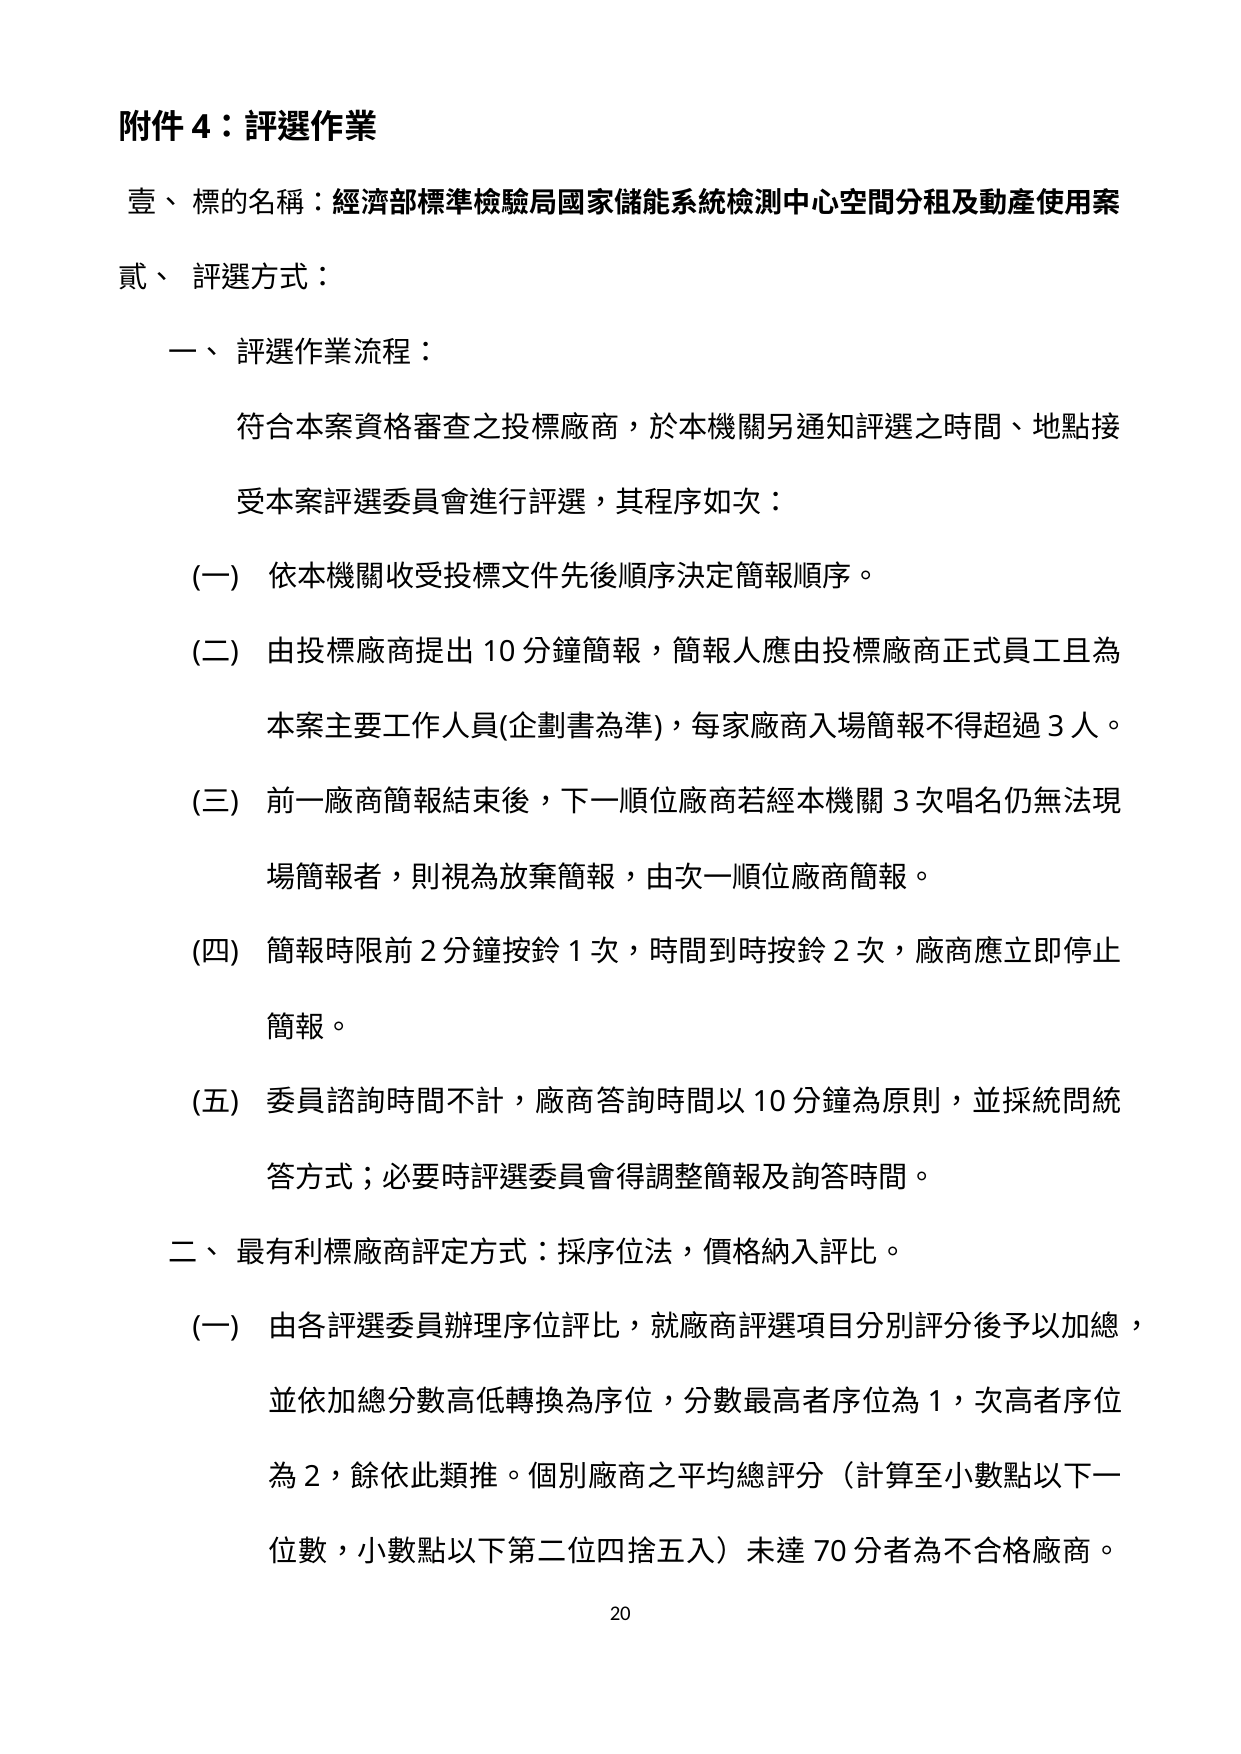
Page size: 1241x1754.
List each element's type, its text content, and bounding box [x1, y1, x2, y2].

list 最有利標廠商評定方式：採序位法，價格納入評比。 [168, 1212, 1122, 1287]
list 評選方式： [118, 237, 1122, 312]
text 附件4：評選作業 [118, 87, 1122, 162]
list 依本機關收受投標文件先後順序決定簡報順序。 [192, 537, 1122, 612]
list 符合本案資格審查之投標廠商，於本機關另通知評選之時間、地點接受本案評選委員會進行評選，其程序如次： [236, 387, 1122, 537]
list 委員諮詢時間不計，廠商答詢時間以10分鐘為原則，並採統問統答方式；必要時評選委員會得調整簡報及詢答時間。 [192, 1062, 1122, 1212]
list 標的名稱：經濟部標準檢驗局國家儲能系統檢測中心空間分租及動產使用案 [127, 162, 1122, 237]
list 由投標廠商提出10分鐘簡報，簡報人應由投標廠商正式員工且為本案主要工作人員(企劃書為準)，每家廠商入場簡報不得超過3人。 [192, 612, 1122, 762]
list 評選作業流程： [168, 312, 1122, 387]
list 簡報時限前2分鐘按鈴1次，時間到時按鈴2次，廠商應立即停止簡報。 [192, 912, 1122, 1062]
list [192, 1287, 1122, 1587]
list 前一廠商簡報結束後，下一順位廠商若經本機關3次唱名仍無法現場簡報者，則視為放棄簡報，由次一順位廠商簡報。 [192, 762, 1122, 912]
